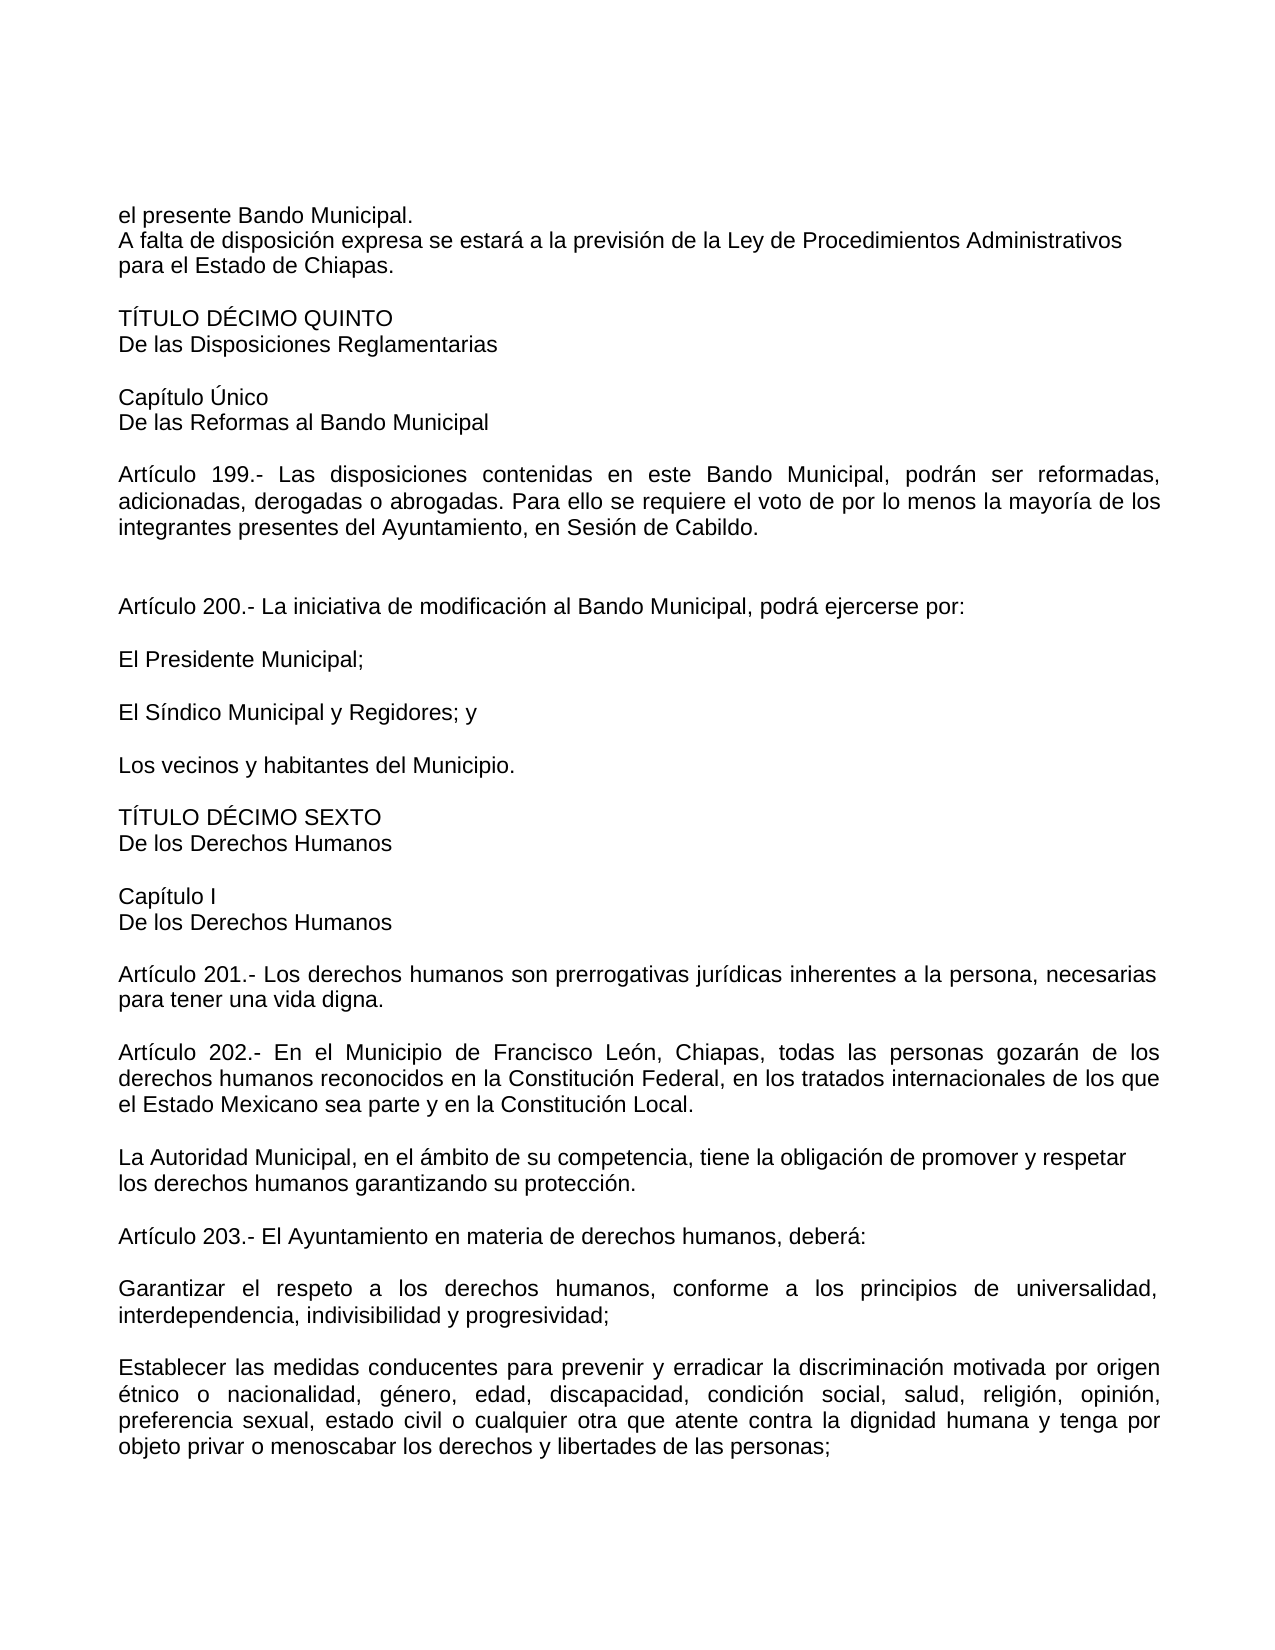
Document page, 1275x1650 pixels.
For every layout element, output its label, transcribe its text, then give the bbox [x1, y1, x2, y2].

text Artículo 199.- Las disposiciones contenidas en este Bando Municipal, podrán ser reformadas, adicionadas, derogadas o abrogadas. Para ello se requiere el voto de por lo menos la mayoría de los integrantes presentes del Ayuntamiento, en Sesión de Cabildo. [118, 461, 1161, 540]
text Los vecinos y habitantes del Municipio. TÍTULO DÉCIMO SEXTO [118, 726, 519, 830]
text De las Disposiciones Reglamentarias [118, 331, 501, 357]
text el presente Bando Municipal. [118, 202, 417, 228]
text Artículo 200.- La iniciativa de modificación al Bando Municipal, podrá ejercerse por: El Presidente Municipal; [118, 593, 968, 672]
text Capítulo I [118, 883, 219, 909]
text Artículo 203.- El Ayuntamiento en materia de derechos humanos, deberá: [118, 1223, 869, 1249]
text De los Derechos Humanos [118, 830, 396, 857]
text Artículo 202.- En el Municipio de Francisco León, Chiapas, todas las personas gozarán de los derechos humanos reconocidos en la Constitución Federal, en los tratados internacionales de los que el Estado Mexicano sea parte y en la Constitución Local. [118, 1038, 1161, 1118]
text Artículo 201.- Los derechos humanos son prerrogativas jurídicas inherentes a la persona, necesarias para tener una vida digna. [118, 962, 1161, 1012]
text El Síndico Municipal y Regidores; y [118, 699, 481, 725]
text Capítulo Único [118, 384, 272, 410]
text De los Derechos Humanos [118, 909, 396, 936]
text TÍTULO DÉCIMO QUINTO [118, 304, 397, 331]
text Garantizar el respeto a los derechos humanos, conforme a los principios de universalidad, interdependencia, indivisibilidad y progresividad; [118, 1275, 1161, 1328]
text Establecer las medidas conducentes para prevenir y erradicar la discriminación motivada por origen étnico o nacionalidad, género, edad, discapacidad, condición social, salud, religión, opinión, preferencia sexual, estado civil o cualquier otra que atente contra la dignidad humana y tenga por objeto privar o menoscabar los derechos y libertades de las personas; [118, 1354, 1161, 1460]
text La Autoridad Municipal, en el ámbito de su competencia, tiene la obligación de promover y respetar los derechos humanos garantizando su protección. [118, 1144, 1161, 1196]
text A falta de disposición expresa se estará a la previsión de la Ley de Procedimientos Administrativos para el Estado de Chiapas. [118, 229, 1161, 279]
text De las Reformas al Bando Municipal [118, 410, 492, 435]
